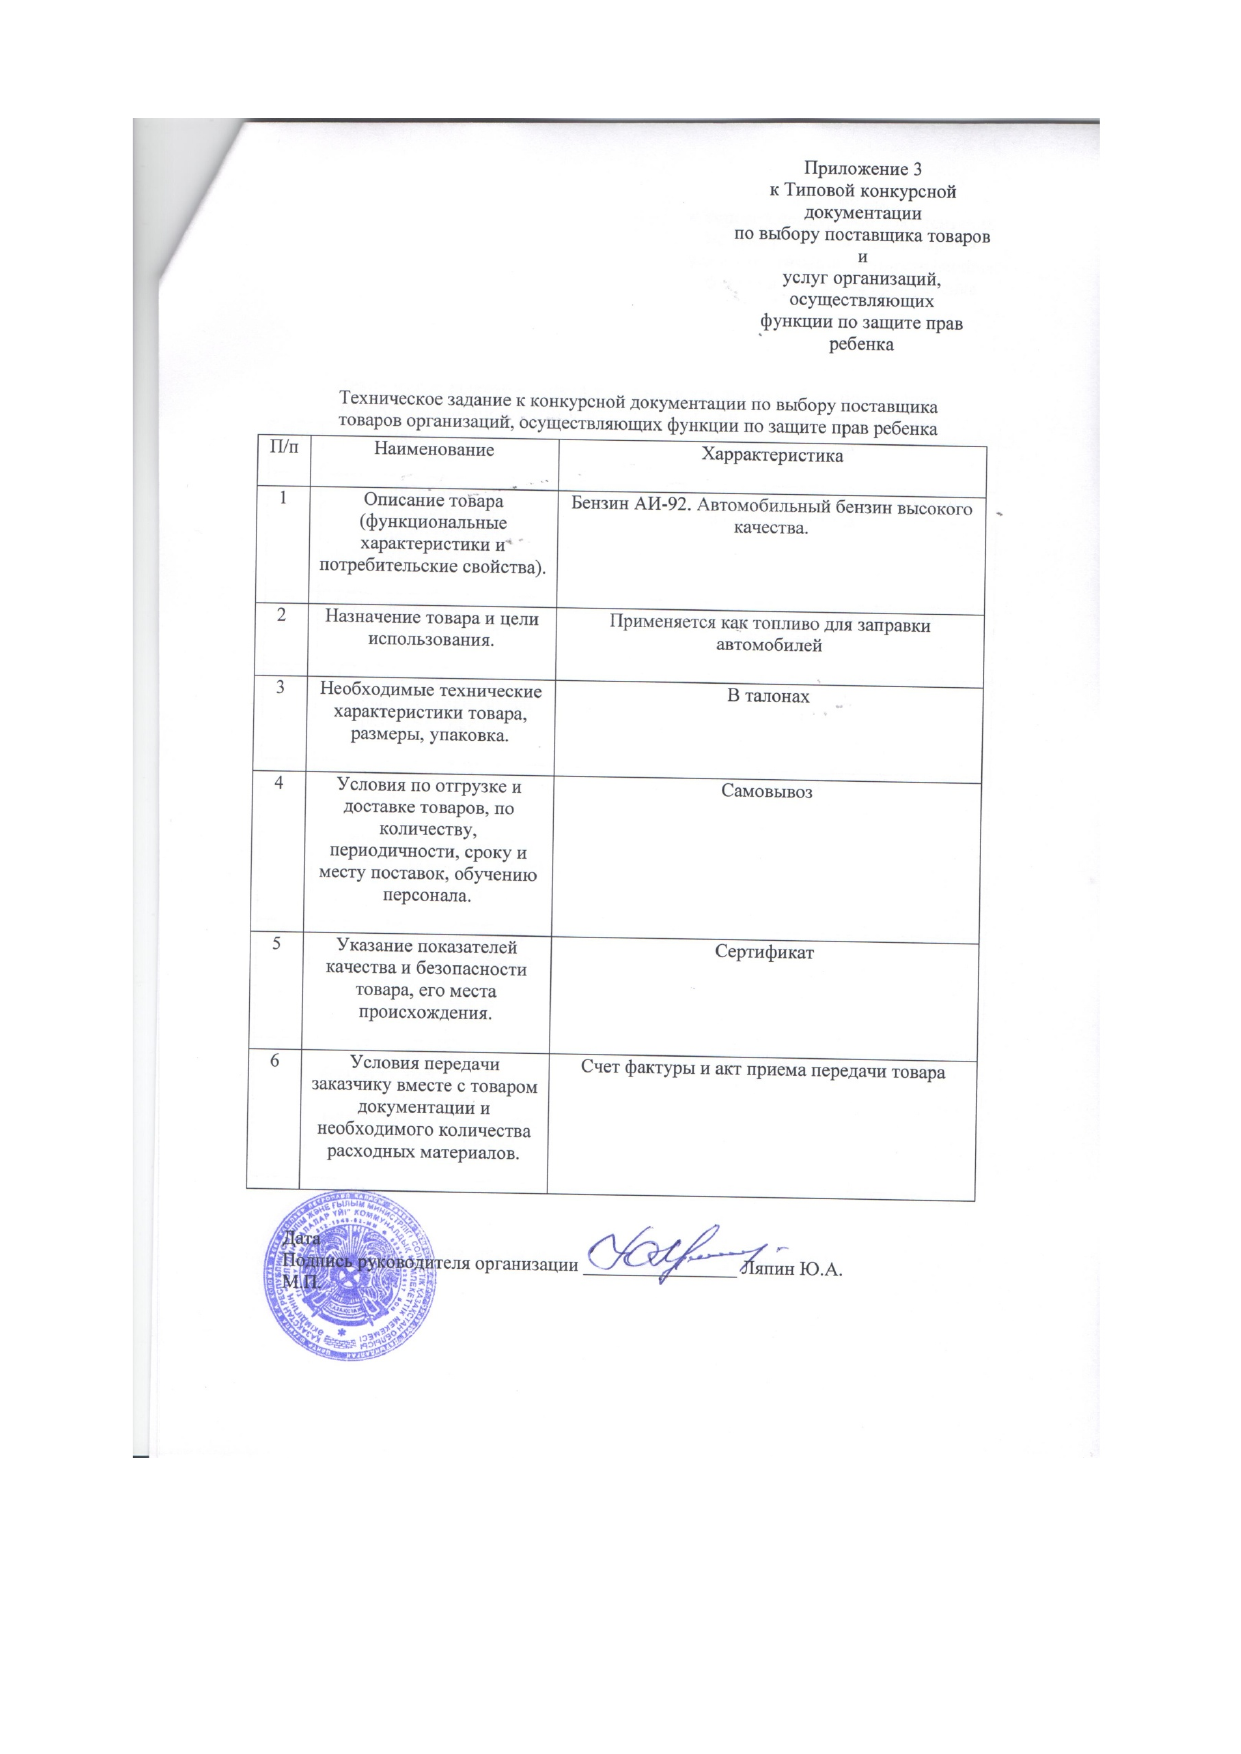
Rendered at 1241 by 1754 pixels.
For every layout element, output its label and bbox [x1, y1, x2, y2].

picture [132, 118, 1108, 1458]
